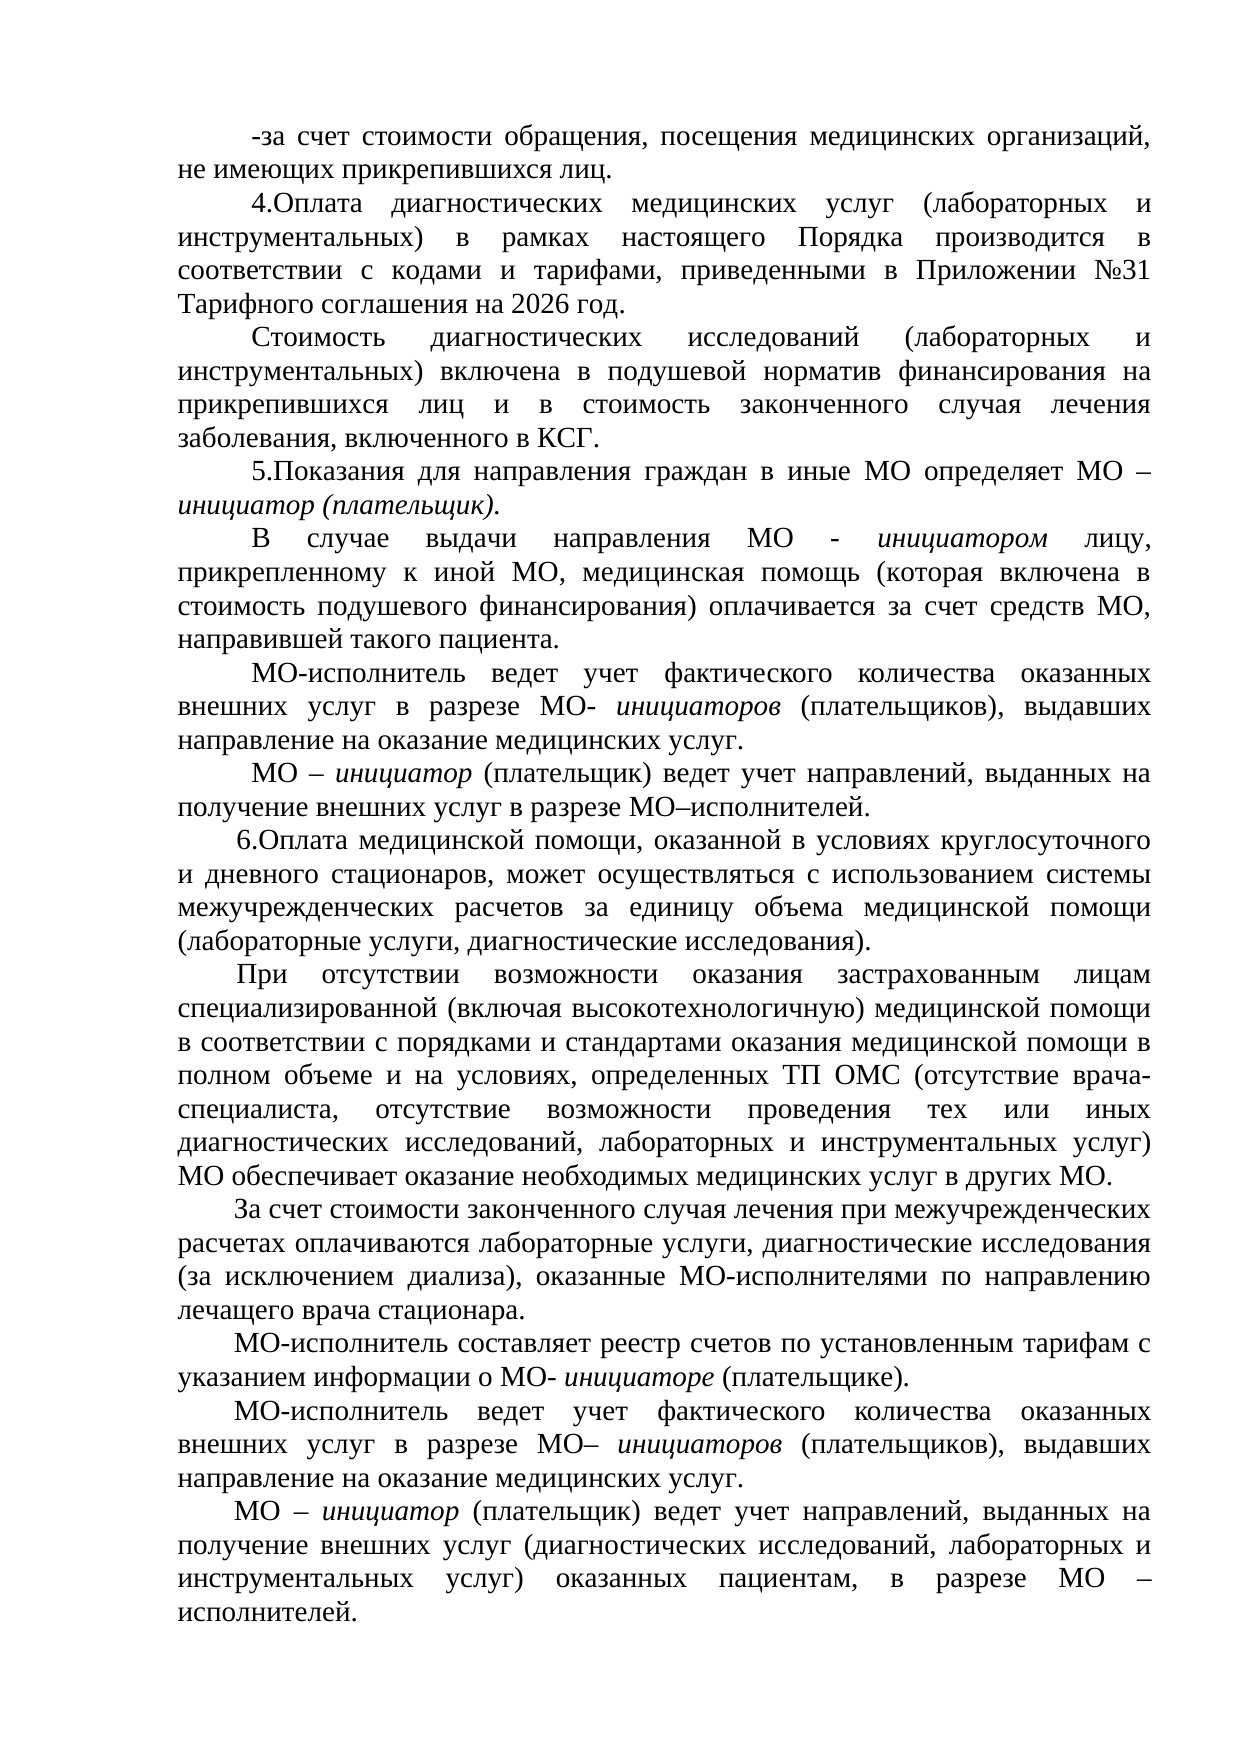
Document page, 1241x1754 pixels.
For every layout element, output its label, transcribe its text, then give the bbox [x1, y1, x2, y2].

text В случае выдачи направления МО - инициатором лицу, прикрепленному к иной МО, медицинская помощь (которая включена в стоимость подушевого финансирования) оплачивается за счет средств МО, направившей такого пациента. [177, 521, 1152, 655]
text 4.Оплата диагностических медицинских услуг (лабораторных и инструментальных) в рамках настоящего Порядка производится в соответствии с кодами и тарифами, приведенными в Приложении №31 Тарифного соглашения на 2026 год. [177, 185, 1152, 319]
list При отсутствии возможности оказания застрахованным лицам специализированной (включая высокотехнологичную) медицинской помощи в соответствии с порядками и стандартами оказания медицинской помощи в полном объеме и на условиях, определенных ТП ОМС (отсутствие врача-специалиста, отсутствие возможности проведения тех или иных диагностических исследований, лабораторных и инструментальных услуг) МО обеспечивает оказание необходимых медицинских услуг в других МО. [177, 957, 1152, 1191]
text МО-исполнитель ведет учет фактического количества оказанных внешних услуг в разрезе МО- инициаторов (плательщиков), выдавших направление на оказание медицинских услуг. [177, 655, 1152, 755]
text -за счет стоимости обращения, посещения медицинских организаций, не имеющих прикрепившихся лиц. [177, 118, 1152, 185]
text Стоимость диагностических исследований (лабораторных и инструментальных) включена в подушевой норматив финансирования на прикрепившихся лиц и в стоимость законченного случая лечения заболевания, включенного в КСГ. [177, 319, 1152, 453]
list 6.Оплата медицинской помощи, оказанной в условиях круглосуточного и дневного стационаров, может осуществляться с использованием системы межучрежденческих расчетов за единицу объема медицинской помощи (лабораторные услуги, диагностические исследования). [177, 822, 1152, 957]
text МО-исполнитель составляет реестр счетов по установленным тарифам с указанием информации о МО- инициаторе (плательщике). [177, 1326, 1152, 1393]
text МО – инициатор (плательщик) ведет учет направлений, выданных на получение внешних услуг (диагностических исследований, лабораторных и инструментальных услуг) оказанных пациентам, в разрезе МО – исполнителей. [177, 1493, 1152, 1627]
text За счет стоимости законченного случая лечения при межучрежденческих расчетах оплачиваются лабораторные услуги, диагностические исследования (за исключением диализа), оказанные МО-исполнителями по направлению лечащего врача стационара. [177, 1191, 1152, 1326]
text МО-исполнитель ведет учет фактического количества оказанных внешних услуг в разрезе МО– инициаторов (плательщиков), выдавших направление на оказание медицинских услуг. [177, 1393, 1152, 1493]
text МО – инициатор (плательщик) ведет учет направлений, выданных на получение внешних услуг в разрезе МО–исполнителей. [177, 755, 1152, 822]
text 5.Показания для направления граждан в иные МО определяет МО – инициатор (плательщик). [177, 453, 1152, 521]
